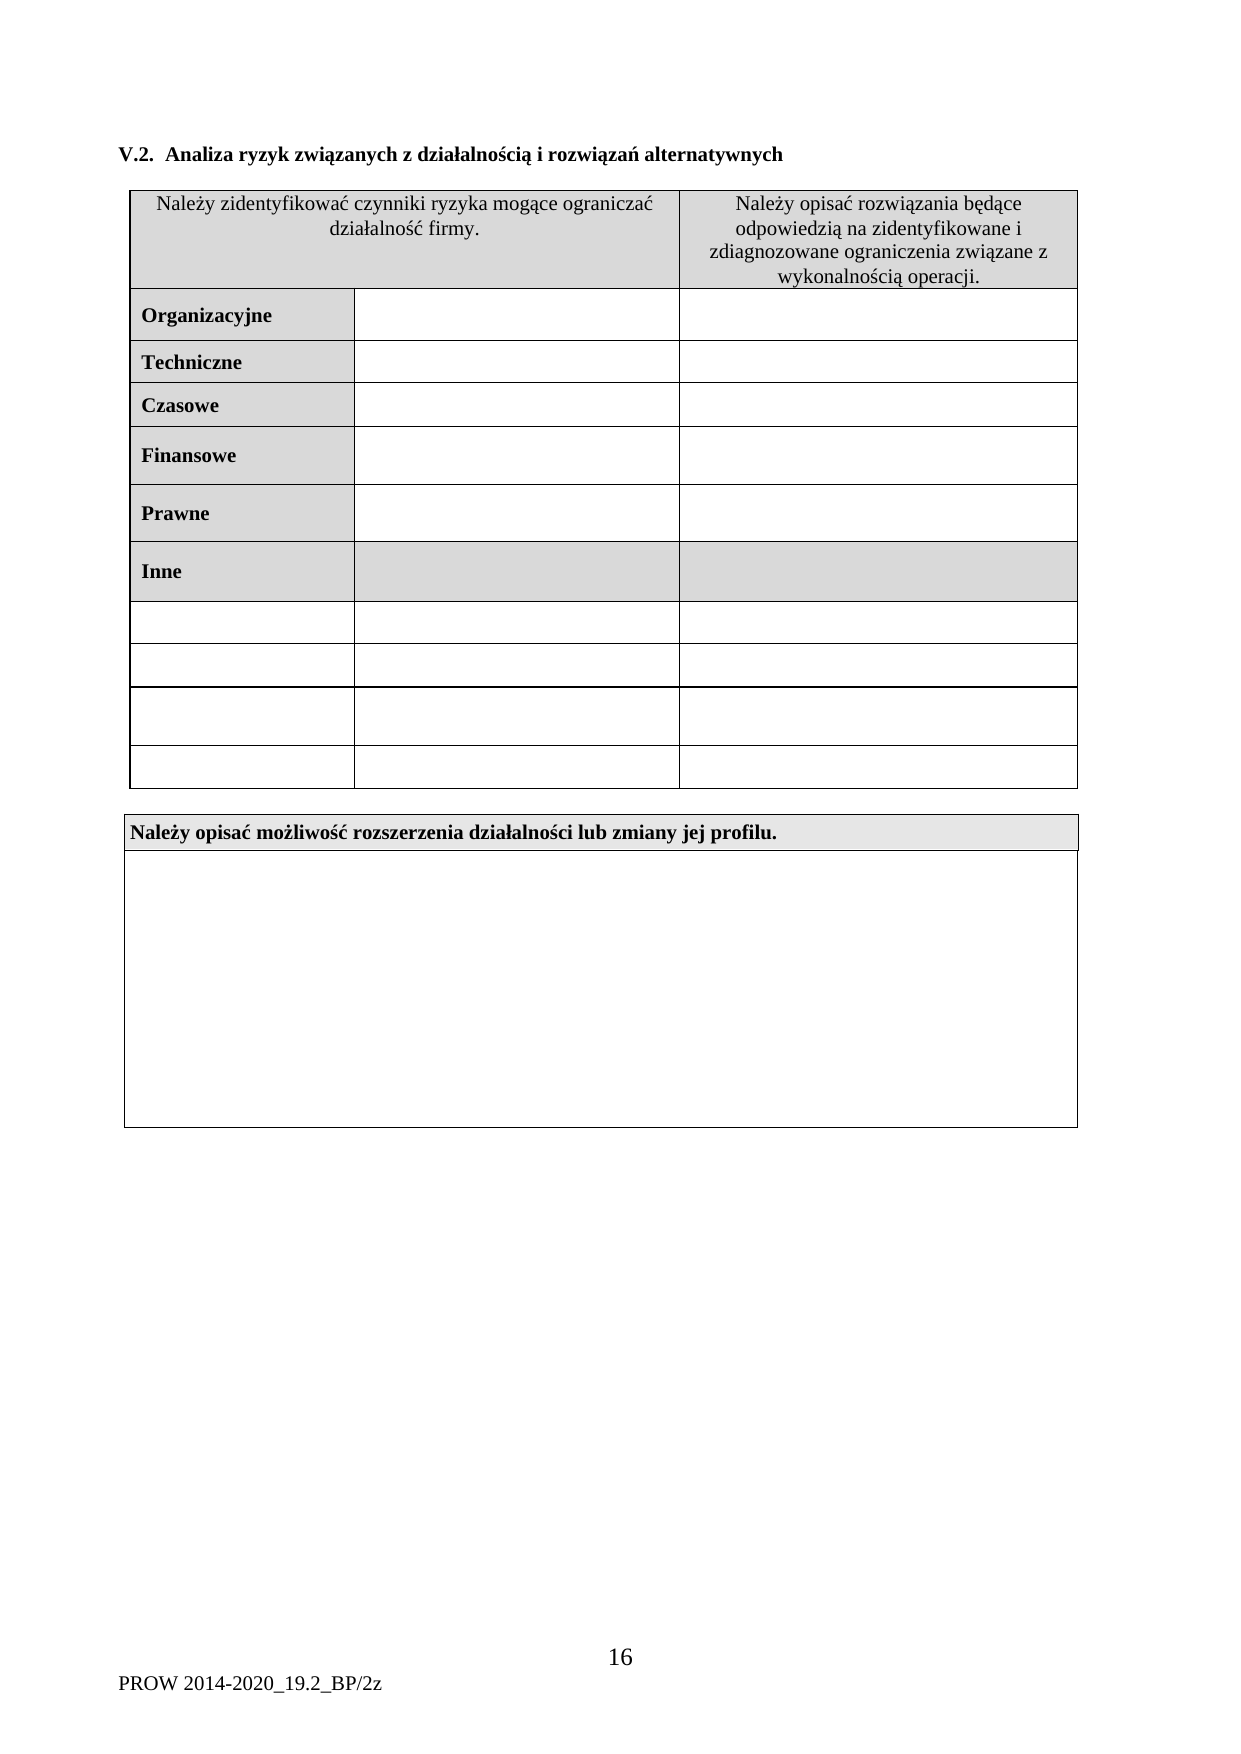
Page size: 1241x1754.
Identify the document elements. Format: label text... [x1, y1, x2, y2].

table_cell [355, 746, 679, 788]
table_cell [355, 289, 679, 340]
table_cell [355, 542, 679, 601]
table_cell [131, 688, 354, 745]
table_cell [355, 688, 679, 745]
table_cell [680, 427, 1077, 484]
table_cell [131, 602, 354, 643]
table_cell Prawne [131, 485, 354, 541]
table_cell [355, 485, 679, 541]
table_cell [680, 289, 1077, 340]
table_cell [355, 427, 679, 484]
subtitle Analiza ryzyk związanych z działalnością i rozwiązań alternatywnych [118, 142, 1122, 166]
table_cell Organizacyjne [131, 289, 354, 340]
table_cell [680, 688, 1077, 745]
table_cell [680, 644, 1077, 686]
table_cell [680, 602, 1077, 643]
table_cell [680, 383, 1077, 426]
table_header Należy opisać rozwiązania będące odpowiedzią na zidentyfikowane i zdiagnozowane ograniczenia związane z wykonalnością operacji. [680, 191, 1077, 288]
table_header Należy zidentyfikować czynniki ryzyka mogące ograniczać działalność firmy. [131, 191, 679, 288]
table_cell Inne [131, 542, 354, 601]
table_cell [355, 602, 679, 643]
table_cell [680, 746, 1077, 788]
table_cell [355, 341, 679, 382]
table_cell [680, 485, 1077, 541]
table_cell [680, 542, 1077, 601]
table_cell Finansowe [131, 427, 354, 484]
table_cell [131, 746, 354, 788]
table_cell Czasowe [131, 383, 354, 426]
table_cell [355, 383, 679, 426]
table_header Należy opisać możliwość rozszerzenia działalności lub zmiany jej profilu. [125, 815, 1078, 849]
table_cell Techniczne [131, 341, 354, 382]
table_cell [355, 644, 679, 686]
table_cell [131, 644, 354, 686]
table_cell [680, 341, 1077, 382]
table_cell [125, 851, 1077, 1127]
